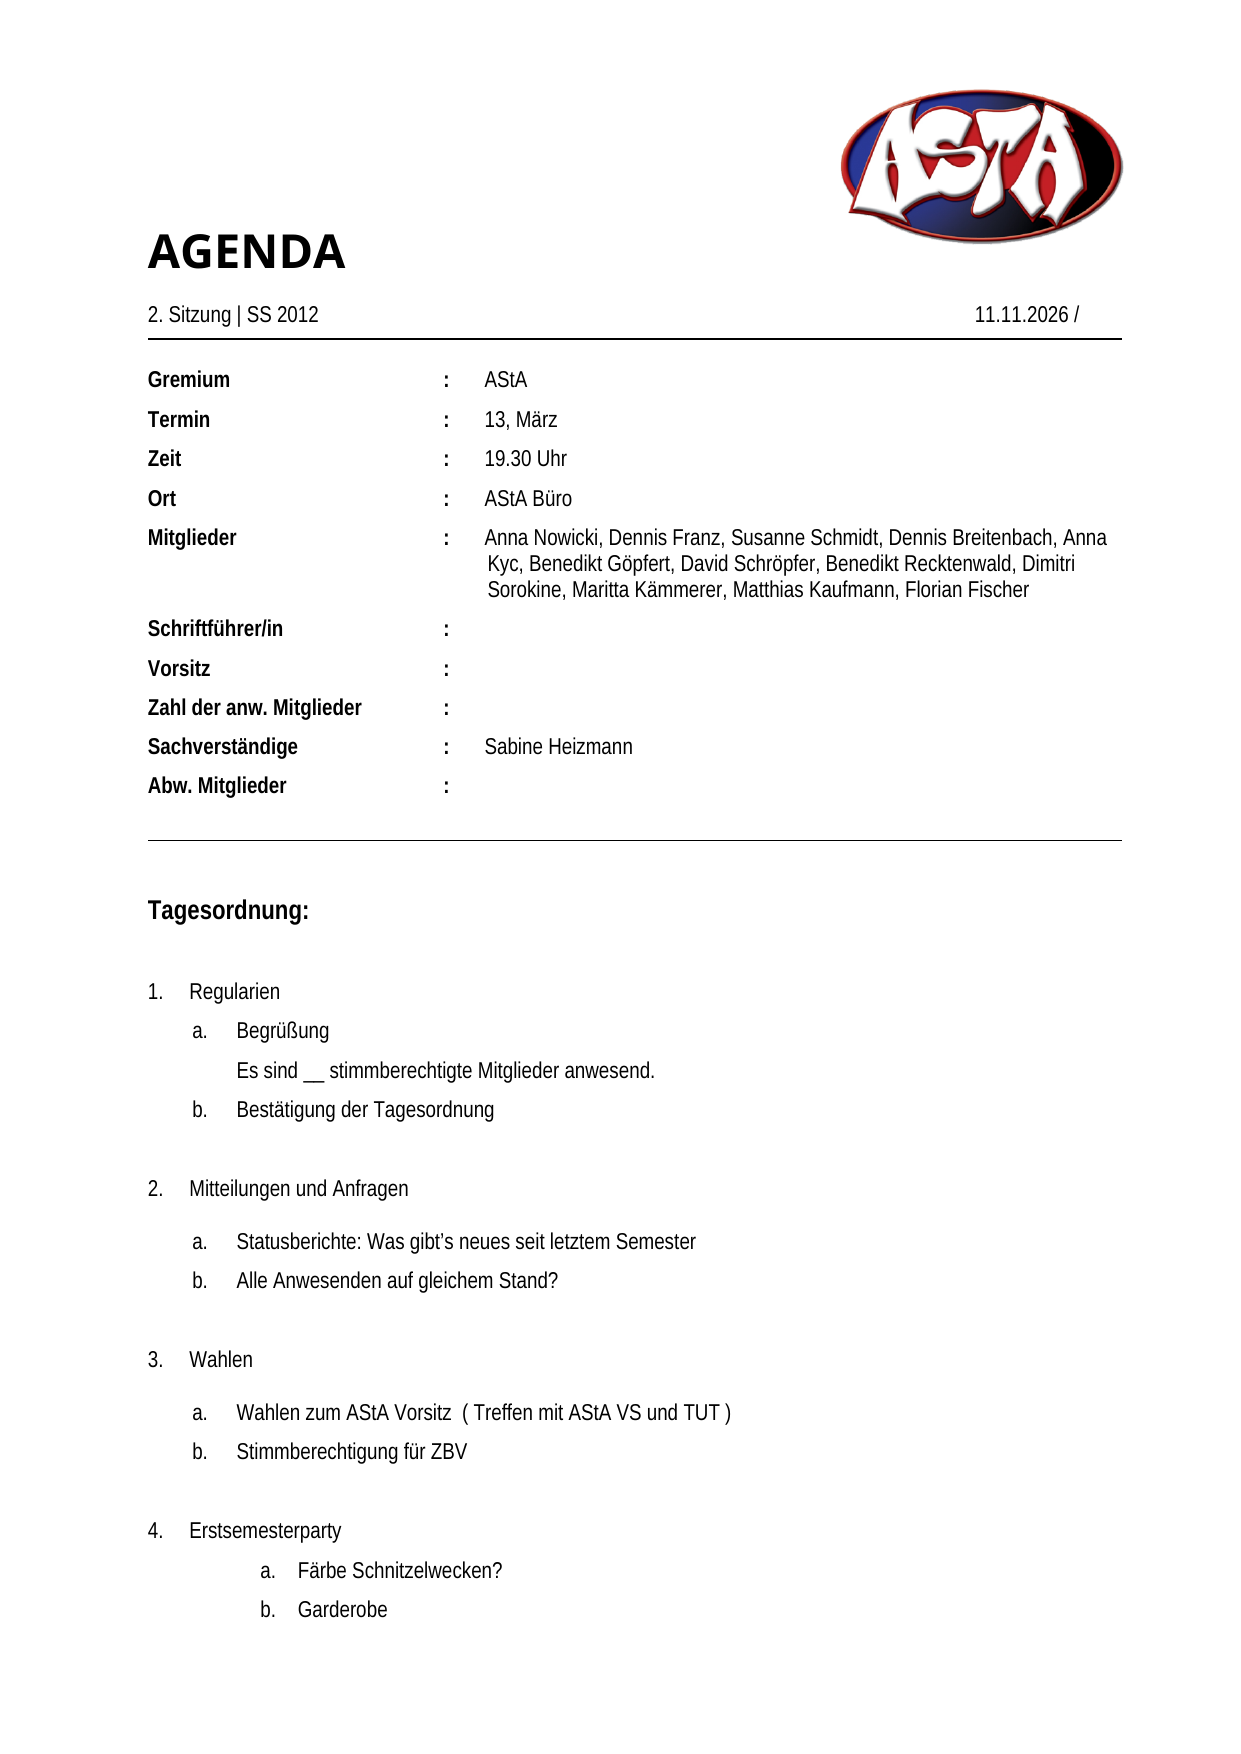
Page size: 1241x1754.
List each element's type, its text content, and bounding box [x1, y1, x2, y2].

text AGENDA [148, 218, 1122, 282]
list Regularien [148, 978, 1122, 1004]
text Vorsitz : [148, 654, 1122, 681]
picture [833, 75, 1134, 266]
list Garderobe [260, 1596, 1122, 1623]
text Es sind __ stimmberechtigte Mitglieder anwesend. [192, 1057, 1122, 1083]
list Wahlen [148, 1346, 1122, 1372]
text Tagesordnung: [148, 894, 1122, 925]
text Gremium : AStA [148, 366, 1122, 392]
list Begrüßung [192, 1017, 1122, 1043]
text Schriftführer/in : [148, 615, 1122, 641]
list Stimmberechtigung für ZBV [192, 1438, 1122, 1465]
text Termin : 13, März [148, 406, 1122, 432]
list Mitteilungen und Anfragen [148, 1175, 1122, 1201]
list Alle Anwesenden auf gleichem Stand? [192, 1267, 1122, 1293]
text Zahl der anw. Mitglieder : [148, 694, 1122, 720]
text Abw. Mitglieder : [148, 772, 1122, 798]
list Wahlen zum AStA Vorsitz ( Treffen mit AStA VS und TUT ) [192, 1399, 1122, 1425]
text 2. Sitzung | SS 2012 13.03.2012 / [148, 301, 1122, 327]
text Mitglieder : Anna Nowicki, Dennis Franz, Susanne Schmidt, Dennis Breitenbach, Anna Kyc, Benedikt Göpfert, David Schröpfer, Benedikt Recktenwald, Dimitri Sorokine, Maritta Kämmerer, Matthias Kaufmann, Florian Fischer [148, 523, 1122, 602]
list Erstsemesterparty [148, 1517, 1122, 1544]
text Sachverständige : Sabine Heizmann [148, 733, 1122, 759]
list Statusberichte: Was gibt’s neues seit letztem Semester [192, 1228, 1122, 1254]
list Bestätigung der Tagesordnung [192, 1096, 1122, 1122]
text Zeit : 19.30 Uhr [148, 445, 1122, 471]
list Färbe Schnitzelwecken? [260, 1557, 1122, 1583]
text Ort : AStA Büro [148, 484, 1122, 511]
